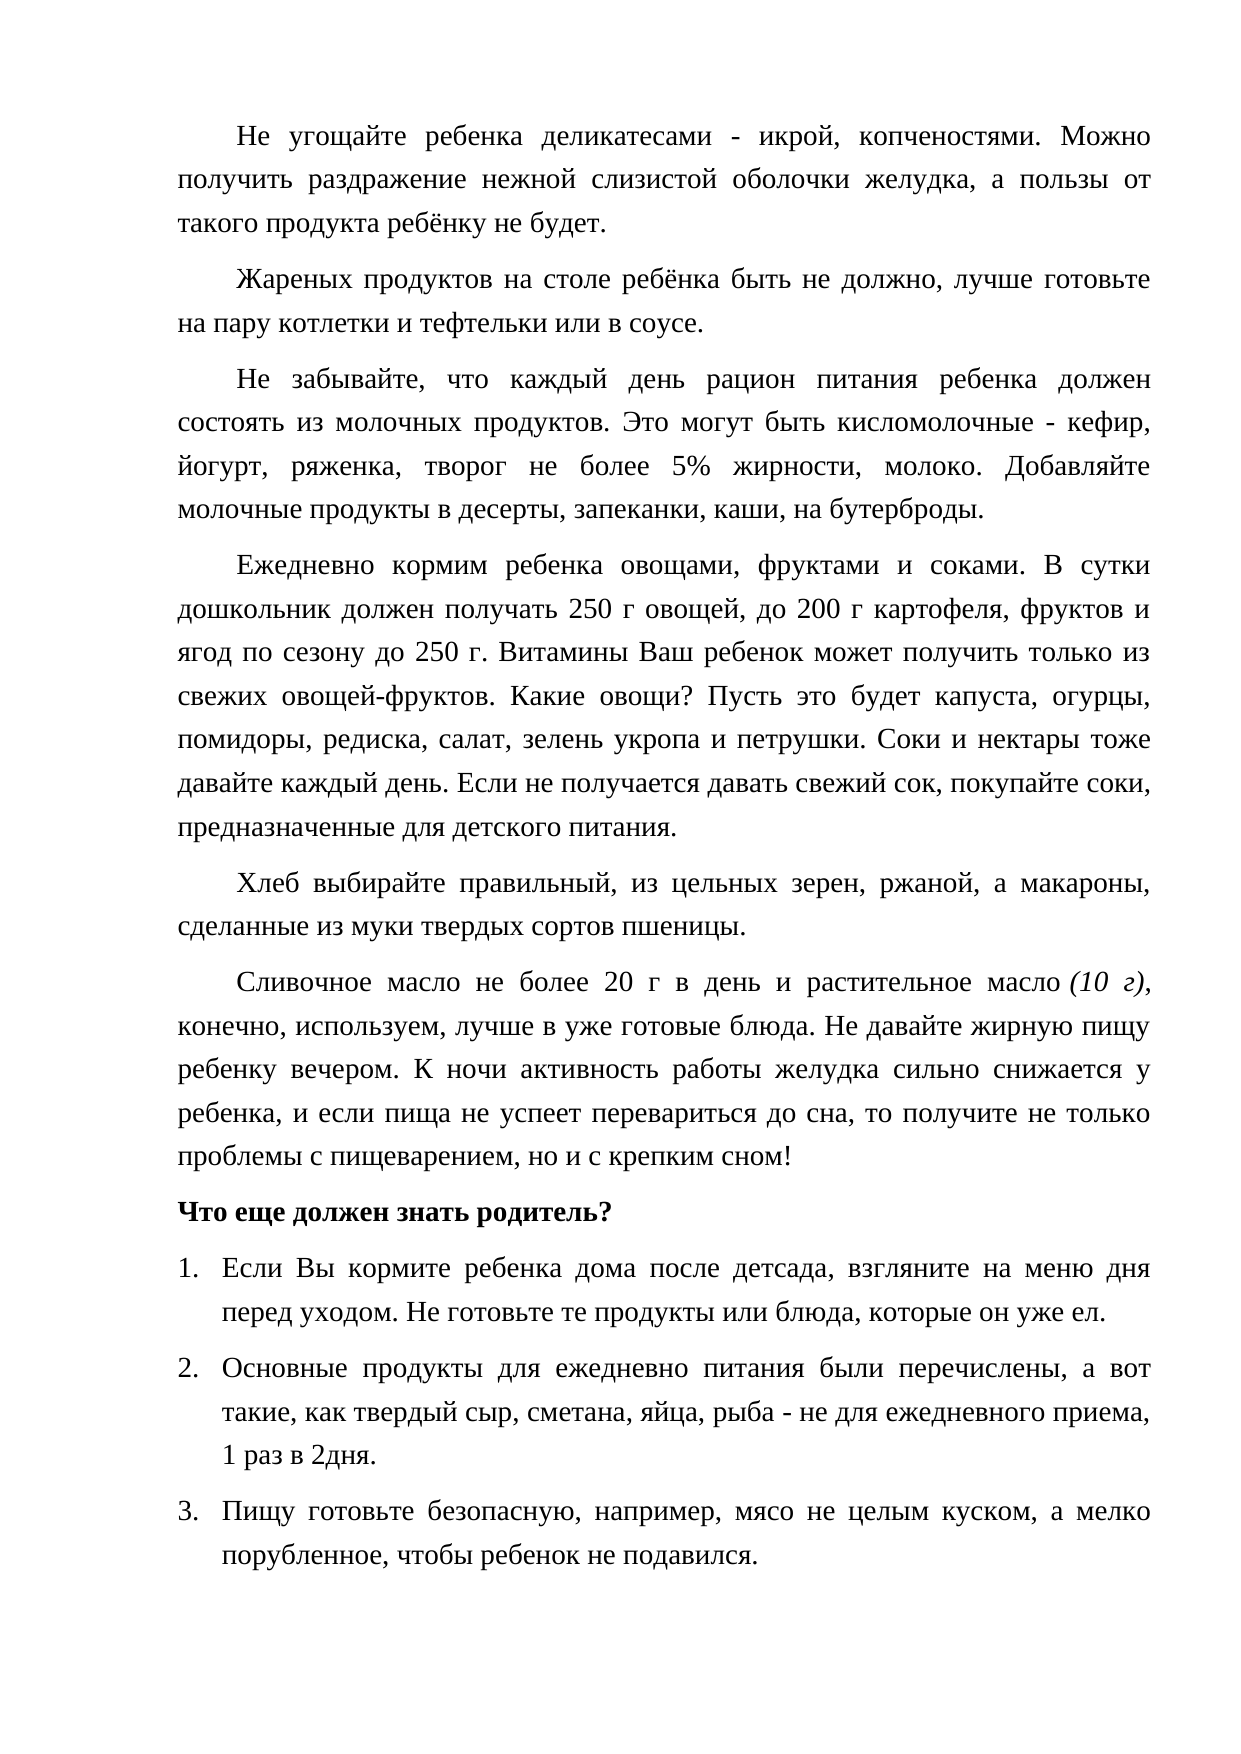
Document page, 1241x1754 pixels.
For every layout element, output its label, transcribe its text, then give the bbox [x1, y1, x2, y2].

list Если Вы кормите ребенка дома после детсада, взгляните на меню дня перед уходом. Не готовьте те продукты или блюда, которые он уже ел. [177, 1251, 1152, 1328]
text Не угощайте ребенка деликатесами - икрой, копченостями. Можно получить раздражение нежной слизистой оболочки желудка, а пользы от такого продукта ребёнку не будет. [177, 118, 1152, 239]
text Что еще должен знать родитель? [177, 1194, 1152, 1228]
list Основные продукты для ежедневно питания были перечислены, а вот такие, как твердый сыр, сметана, яйца, рыба - не для ежедневного приема, 1 раз в 2дня. [177, 1350, 1152, 1471]
text Не забывайте, что каждый день рацион питания ребенка должен состоять из молочных продуктов. Это могут быть кисломолочные - кефир, йогурт, ряженка, творог не более 5% жирности, молоко. Добавляйте молочные продукты в десерты, запеканки, каши, на бутерброды. [177, 361, 1152, 525]
list Пищу готовьте безопасную, например, мясо не целым куском, а мелко порубленное, чтобы ребенок не подавился. [177, 1493, 1152, 1570]
text Сливочное масло не более 20 г в день и растительное масло (10 г), конечно, используем, лучше в уже готовые блюда. Не давайте жирную пищу ребенку вечером. К ночи активность работы желудка сильно снижается у ребенка, и если пища не успеет перевариться до сна, то получите не только проблемы с пищеварением, но и с крепким сном! [177, 964, 1152, 1172]
text Ежедневно кормим ребенка овощами, фруктами и соками. В сутки дошкольник должен получать 250 г овощей, до 200 г картофеля, фруктов и ягод по сезону до 250 г. Витамины Ваш ребенок может получить только из свежих овощей-фруктов. Какие овощи? Пусть это будет капуста, огурцы, помидоры, редиска, салат, зелень укропа и петрушки. Соки и нектары тоже давайте каждый день. Если не получается давать свежий сок, покупайте соки, предназначенные для детского питания. [177, 547, 1152, 842]
text Жареных продуктов на столе ребёнка быть не должно, лучше готовьте на пару котлетки и тефтельки или в соусе. [177, 261, 1152, 338]
text Хлеб выбирайте правильный, из цельных зерен, ржаной, а макароны, сделанные из муки твердых сортов пшеницы. [177, 865, 1152, 942]
